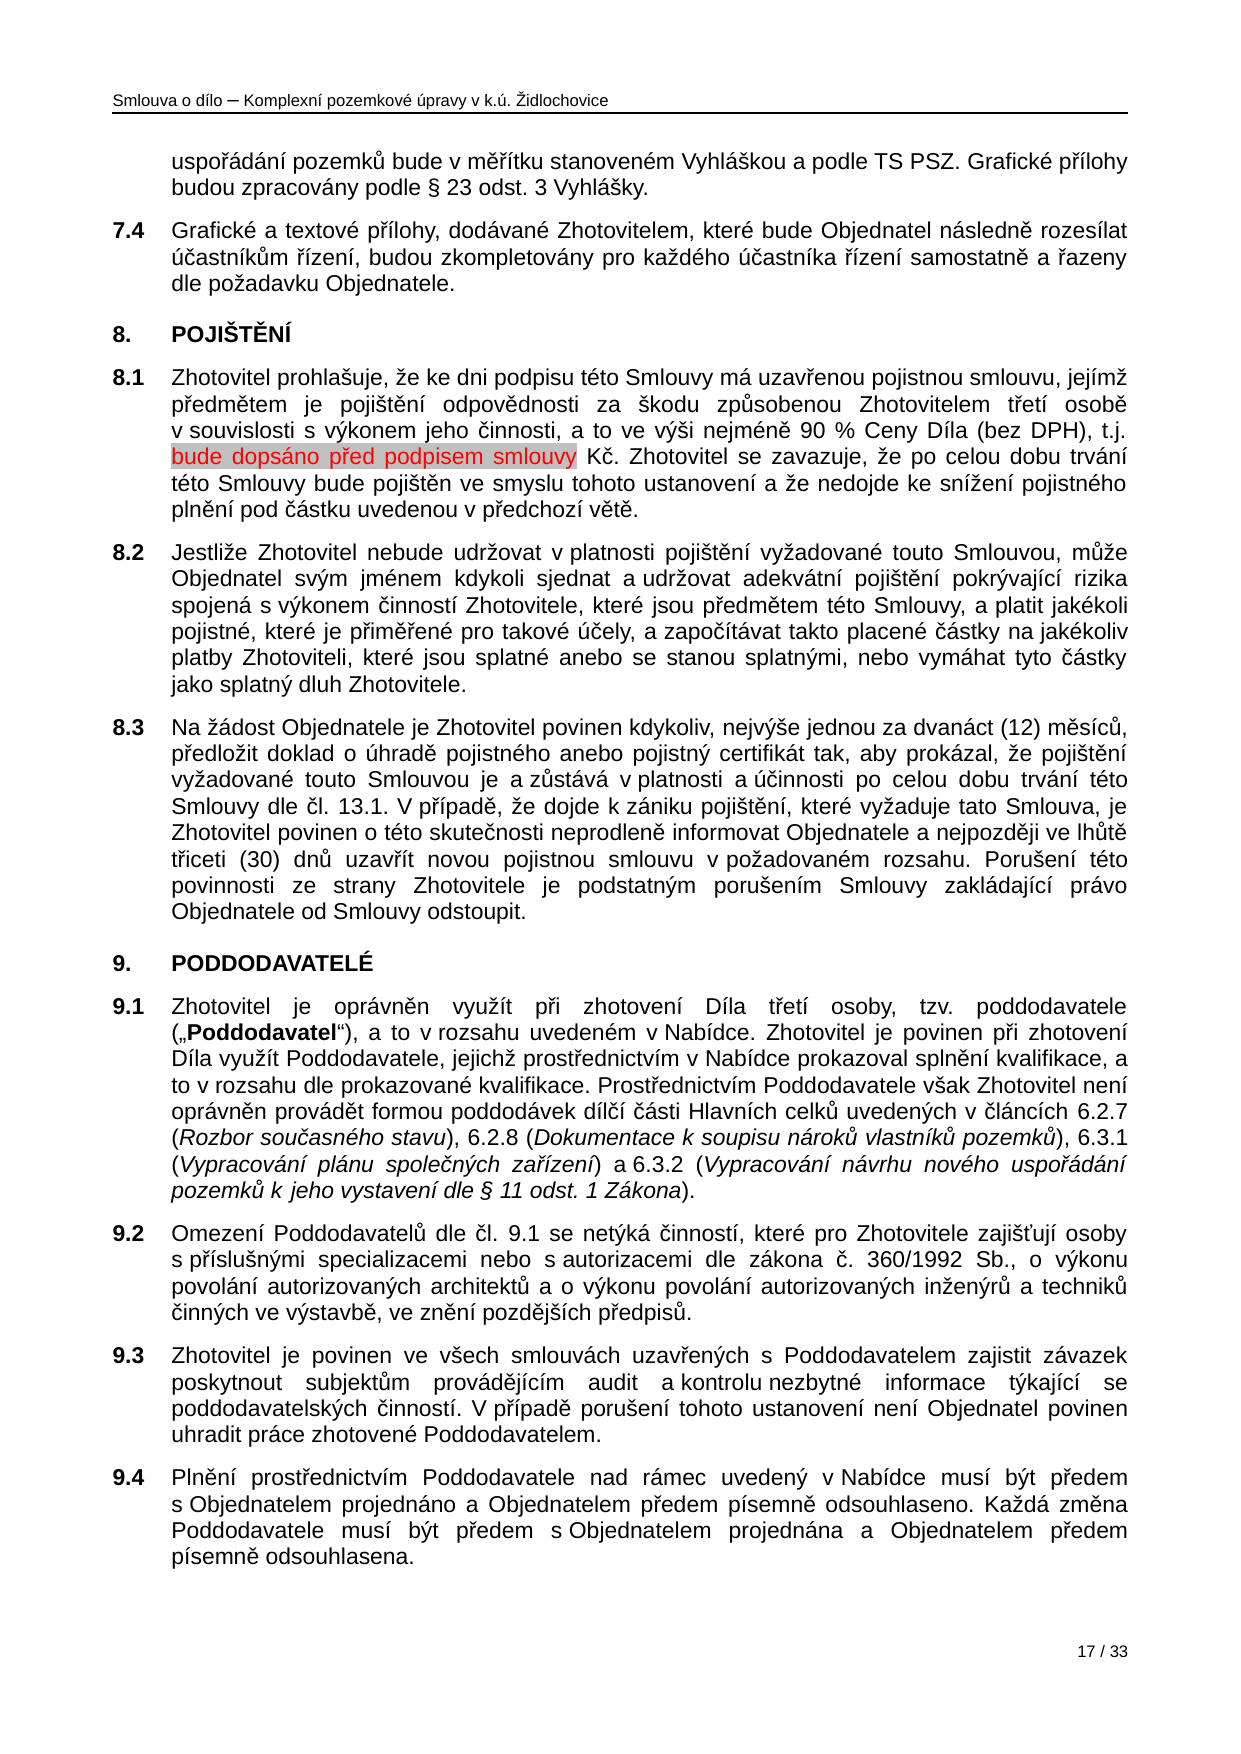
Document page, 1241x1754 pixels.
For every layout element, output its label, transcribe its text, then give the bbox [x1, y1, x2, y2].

text Pojištění [112, 321, 1128, 347]
text Zhotovitel je povinen ve všech smlouvách uzavřených s Poddodavatelem zajistit závazek poskytnout subjektům provádějícím audit a kontrolu nezbytné informace týkající se poddodavatelských činností. V případě porušení tohoto ustanovení není Objednatel povinen uhradit práce zhotovené Poddodavatelem. [112, 1342, 1128, 1448]
text Poddodavatelé [112, 949, 1128, 976]
text Omezení Poddodavatelů dle čl. 9.1 se netýká činností, které pro Zhotovitele zajišťují osoby s příslušnými specializacemi nebo s autorizacemi dle zákona č. 360/1992 Sb., o výkonu povolání autorizovaných architektů a o výkonu povolání autorizovaných inženýrů a techniků činných ve výstavbě, ve znění pozdějších předpisů. [112, 1220, 1128, 1326]
text Grafické a textové přílohy, dodávané Zhotovitelem, které bude Objednatel následně rozesílat účastníkům řízení, budou zkompletovány pro každého účastníka řízení samostatně a řazeny dle požadavku Objednatele. [112, 217, 1128, 296]
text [112, 148, 1128, 200]
text Zhotovitel prohlašuje, že ke dni podpisu této Smlouvy má uzavřenou pojistnou smlouvu, jejímž předmětem je pojištění odpovědnosti za škodu způsobenou Zhotovitelem třetí osobě v souvislosti s výkonem jeho činnosti, a to ve výši nejméně 90 % Ceny Díla (bez DPH), t.j. bude dopsáno před podpisem smlouvy Kč. Zhotovitel se zavazuje, že po celou dobu trvání této Smlouvy bude pojištěn ve smyslu tohoto ustanovení a že nedojde ke snížení pojistného plnění pod částku uvedenou v předchozí větě. [112, 364, 1128, 522]
text Na žádost Objednatele je Zhotovitel povinen kdykoliv, nejvýše jednou za dvanáct (12) měsíců, předložit doklad o úhradě pojistného anebo pojistný certifikát tak, aby prokázal, že pojištění vyžadované touto Smlouvou je a zůstává v platnosti a účinnosti po celou dobu trvání této Smlouvy dle čl. 13.1. V případě, že dojde k zániku pojištění, které vyžaduje tato Smlouva, je Zhotovitel povinen o této skutečnosti neprodleně informovat Objednatele a nejpozději ve lhůtě třiceti (30) dnů uzavřít novou pojistnou smlouvu v požadovaném rozsahu. Porušení této povinnosti ze strany Zhotovitele je podstatným porušením Smlouvy zakládající právo Objednatele od Smlouvy odstoupit. [112, 714, 1128, 924]
text Jestliže Zhotovitel nebude udržovat v platnosti pojištění vyžadované touto Smlouvou, může Objednatel svým jménem kdykoli sjednat a udržovat adekvátní pojištění pokrývající rizika spojená s výkonem činností Zhotovitele, které jsou předmětem této Smlouvy, a platit jakékoli pojistné, které je přiměřené pro takové účely, a započítávat takto placené částky na jakékoliv platby Zhotoviteli, které jsou splatné anebo se stanou splatnými, nebo vymáhat tyto částky jako splatný dluh Zhotovitele. [112, 539, 1128, 697]
text Plnění prostřednictvím Poddodavatele nad rámec uvedený v Nabídce musí být předem s Objednatelem projednáno a Objednatelem předem písemně odsouhlaseno. Každá změna Poddodavatele musí být předem s Objednatelem projednána a Objednatelem předem písemně odsouhlasena. [112, 1464, 1128, 1570]
text Zhotovitel je oprávněn využít při zhotovení Díla třetí osoby, tzv. poddodavatele („Poddodavatel“), a to v rozsahu uvedeném v Nabídce. Zhotovitel je povinen při zhotovení Díla využít Poddodavatele, jejichž prostřednictvím v Nabídce prokazoval splnění kvalifikace, a to v rozsahu dle prokazované kvalifikace. Prostřednictvím Poddodavatele však Zhotovitel není oprávněn provádět formou poddodávek dílčí části Hlavních celků uvedených v článcích 6.2.7 (Rozbor současného stavu), 6.2.8 (Dokumentace k soupisu nároků vlastníků pozemků), 6.3.1 (Vypracování plánu společných zařízení) a 6.3.2 (Vypracování návrhu nového uspořádání pozemků k jeho vystavení dle § 11 odst. 1 Zákona). [112, 993, 1128, 1203]
